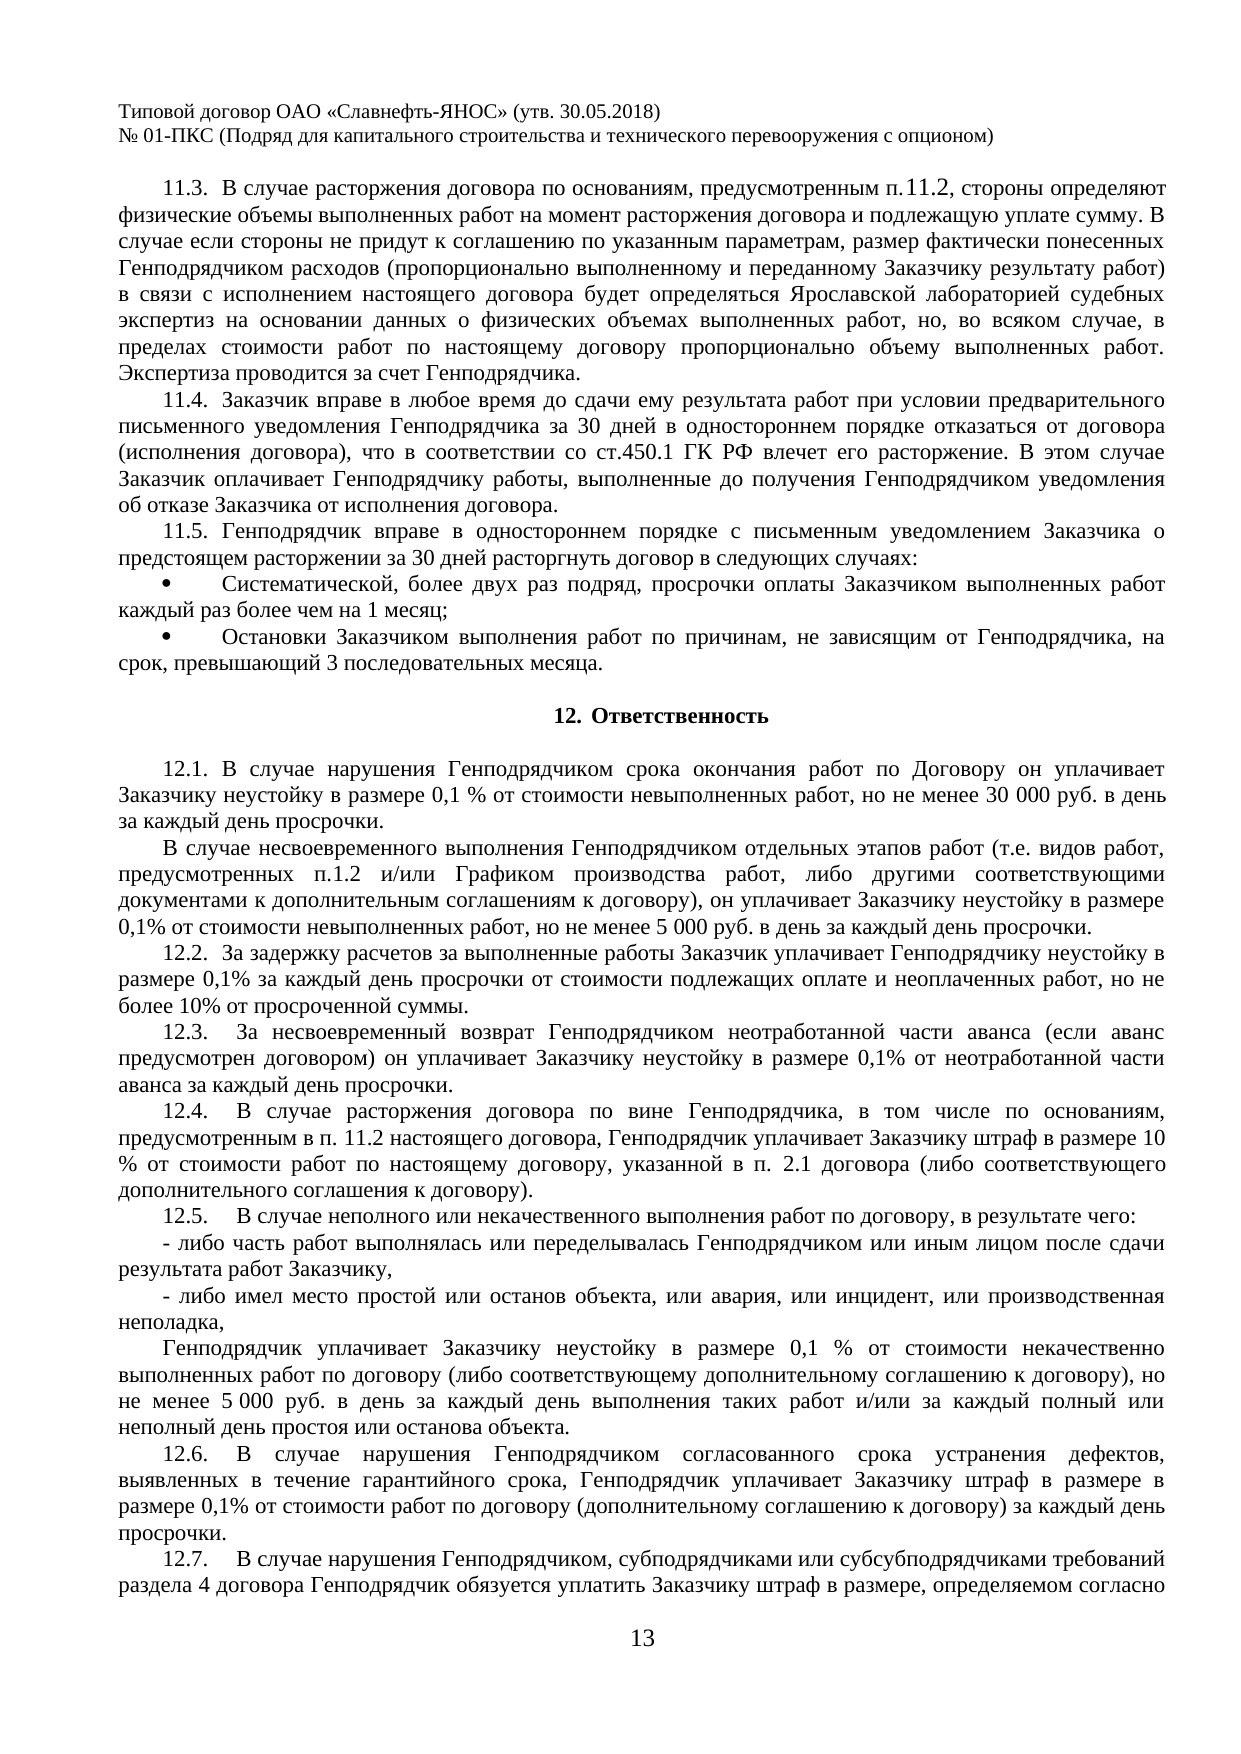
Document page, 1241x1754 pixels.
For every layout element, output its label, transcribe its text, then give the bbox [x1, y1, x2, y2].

list За несвоевременный возврат Генподрядчиком неотработанной части аванса (если аванс предусмотрен договором) он уплачивает Заказчику неустойку в размере 0,1% от неотработанной части аванса за каждый день просрочки. [118, 1018, 1167, 1097]
list Генподрядчик вправе в одностороннем порядке с письменным уведомлением Заказчика о предстоящем расторжении за 30 дней расторгнуть договор в следующих случаях: [118, 517, 1167, 570]
list Ответственность [156, 702, 1167, 728]
list Систематической, более двух раз подряд, просрочки оплаты Заказчиком выполненных работ каждый раз более чем на 1 месяц; [118, 570, 1167, 623]
list В случае нарушения Генподрядчиком срока окончания работ по Договору он уплачивает Заказчику неустойку в размере 0,1 % от стоимости невыполненных работ, но не менее 30 000 руб. в день за каждый день просрочки. [118, 754, 1167, 834]
list В случае несвоевременного выполнения Генподрядчиком отдельных этапов работ (т.е. видов работ, предусмотренных п.1.2 и/или Графиком производства работ, либо другими соответствующими документами к дополнительным соглашениям к договору), он уплачивает Заказчику неустойку в размере 0,1% от стоимости невыполненных работ, но не менее 5 000 руб. в день за каждый день просрочки. [118, 834, 1167, 939]
list В случае неполного или некачественного выполнения работ по договору, в результате чего: [118, 1203, 1167, 1229]
list В случае расторжения договора по вине Генподрядчика, в том числе по основаниям, предусмотренным в п. 11.2 настоящего договора, Генподрядчик уплачивает Заказчику штраф в размере 10 % от стоимости работ по настоящему договору, указанной в п. 2.1 договора (либо соответствующего дополнительного соглашения к договору). [118, 1097, 1167, 1203]
list Заказчик вправе в любое время до сдачи ему результата работ при условии предварительного письменного уведомления Генподрядчика за 30 дней в одностороннем порядке отказаться от договора (исполнения договора), что в соответствии со ст.450.1 ГК РФ влечет его расторжение. В этом случае Заказчик оплачивает Генподрядчику работы, выполненные до получения Генподрядчиком уведомления об отказе Заказчика от исполнения договора. [118, 386, 1167, 517]
text - либо часть работ выполнялась или переделывалась Генподрядчиком или иным лицом после сдачи результата работ Заказчику, [118, 1229, 1167, 1282]
text - либо имел место простой или останов объекта, или авария, или инцидент, или производственная неполадка, [118, 1282, 1167, 1334]
text Генподрядчик уплачивает Заказчику неустойку в размере 0,1 % от стоимости некачественно выполненных работ по договору (либо соответствующему дополнительному соглашению к договору), но не менее 5 000 руб. в день за каждый день выполнения таких работ и/или за каждый полный или неполный день простоя или останова объекта. [118, 1334, 1167, 1440]
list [118, 1545, 1167, 1598]
list В случае расторжения договора по основаниям, предусмотренным п.11.2, стороны определяют физические объемы выполненных работ на момент расторжения договора и подлежащую уплате сумму. В случае если стороны не придут к соглашению по указанным параметрам, размер фактически понесенных Генподрядчиком расходов (пропорционально выполненному и переданному Заказчику результату работ) в связи с исполнением настоящего договора будет определяться Ярославской лабораторией судебных экспертиз на основании данных о физических объемах выполненных работ, но, во всяком случае, в пределах стоимости работ по настоящему договору пропорционально объему выполненных работ. Экспертиза проводится за счет Генподрядчика. [118, 172, 1167, 386]
list В случае нарушения Генподрядчиком согласованного срока устранения дефектов, выявленных в течение гарантийного срока, Генподрядчик уплачивает Заказчику штраф в размере в размере 0,1% от стоимости работ по договору (дополнительному соглашению к договору) за каждый день просрочки. [118, 1440, 1167, 1545]
list За задержку расчетов за выполненные работы Заказчик уплачивает Генподрядчику неустойку в размере 0,1% за каждый день просрочки от стоимости подлежащих оплате и неоплаченных работ, но не более 10% от просроченной суммы. [118, 939, 1167, 1018]
list Остановки Заказчиком выполнения работ по причинам, не зависящим от Генподрядчика, на срок, превышающий 3 последовательных месяца. [118, 623, 1167, 676]
